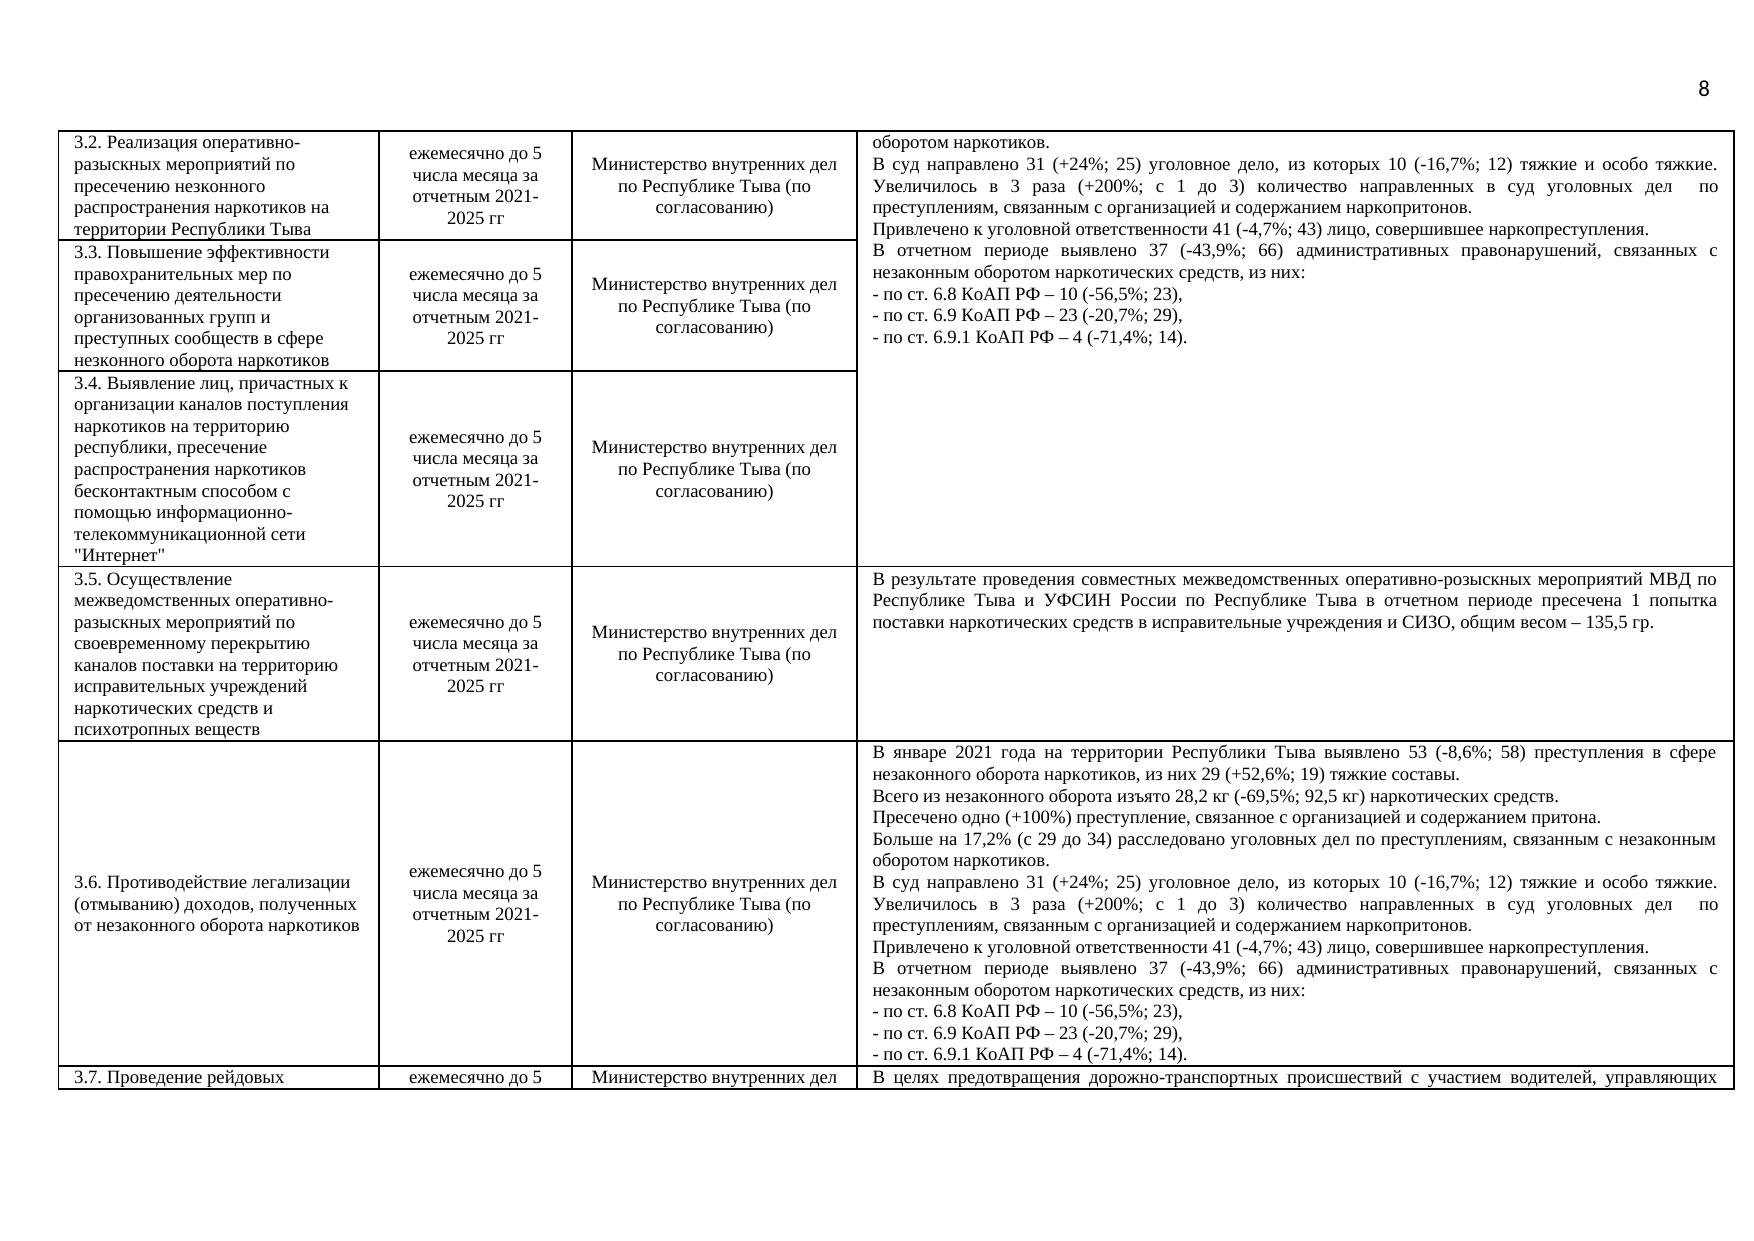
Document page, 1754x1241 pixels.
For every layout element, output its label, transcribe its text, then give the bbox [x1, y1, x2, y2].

table_cell ежемесячно до 5 числа месяца за отчетным 2021-2025 гг [380, 132, 571, 239]
table_cell 3.5. Осуществление межведомственных оперативно-разыскных мероприятий по своевременному перекрытию каналов поставки на территорию исправительных учреждений наркотических средств и психотропных веществ [59, 567, 378, 740]
table_cell ежемесячно до 5 числа месяца за отчетным 2021-2025 гг [380, 241, 571, 370]
table_cell Министерство внутренних дел по Республике Тыва (по согласованию) [573, 372, 856, 566]
table_cell В результате проведения совместных межведомственных оперативно-розыскных мероприятий МВД по Республике Тыва и УФСИН России по Республике Тыва в отчетном периоде пресечена 1 попытка поставки наркотических средств в исправительные учреждения и СИЗО, общим весом – 135,5 гр. [858, 567, 1733, 740]
table_cell ежемесячно до 5 числа месяца за отчетным 2021-2025 гг [380, 742, 571, 1065]
table_cell 3.2. Реализация оперативно-разыскных мероприятий по пресечению незконного распространения наркотиков на территории Республики Тыва [59, 132, 378, 239]
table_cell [573, 1067, 856, 1088]
table_cell ежемесячно до 5 числа месяца за отчетным 2021-2025 гг [380, 372, 571, 566]
table_cell ежемесячно до 5 числа месяца за отчетным 2021-2025 гг [380, 567, 571, 740]
table_cell Министерство внутренних дел по Республике Тыва (по согласованию) [573, 567, 856, 740]
table_cell 3.4. Выявление лиц, причастных к организации каналов поступления наркотиков на территорию республики, пресечение распространения наркотиков бесконтактным способом с помощью информационно-телекоммуникационной сети "Интернет" [59, 372, 378, 566]
table_cell Министерство внутренних дел по Республике Тыва (по согласованию) [573, 742, 856, 1065]
table_cell 3.6. Противодействие легализации (отмыванию) доходов, полученных от незаконного оборота наркотиков [59, 742, 378, 1065]
table_cell Министерство внутренних дел по Республике Тыва (по согласованию) [573, 132, 856, 239]
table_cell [380, 1067, 571, 1088]
table_cell 3.3. Повышение эффективности правохранительных мер по пресечению деятельности организованных групп и преступных сообществ в сфере незконного оборота наркотиков [59, 241, 378, 370]
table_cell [858, 1067, 1733, 1088]
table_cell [59, 1067, 378, 1088]
table_cell Министерство внутренних дел по Республике Тыва (по согласованию) [573, 241, 856, 370]
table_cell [858, 132, 1733, 566]
